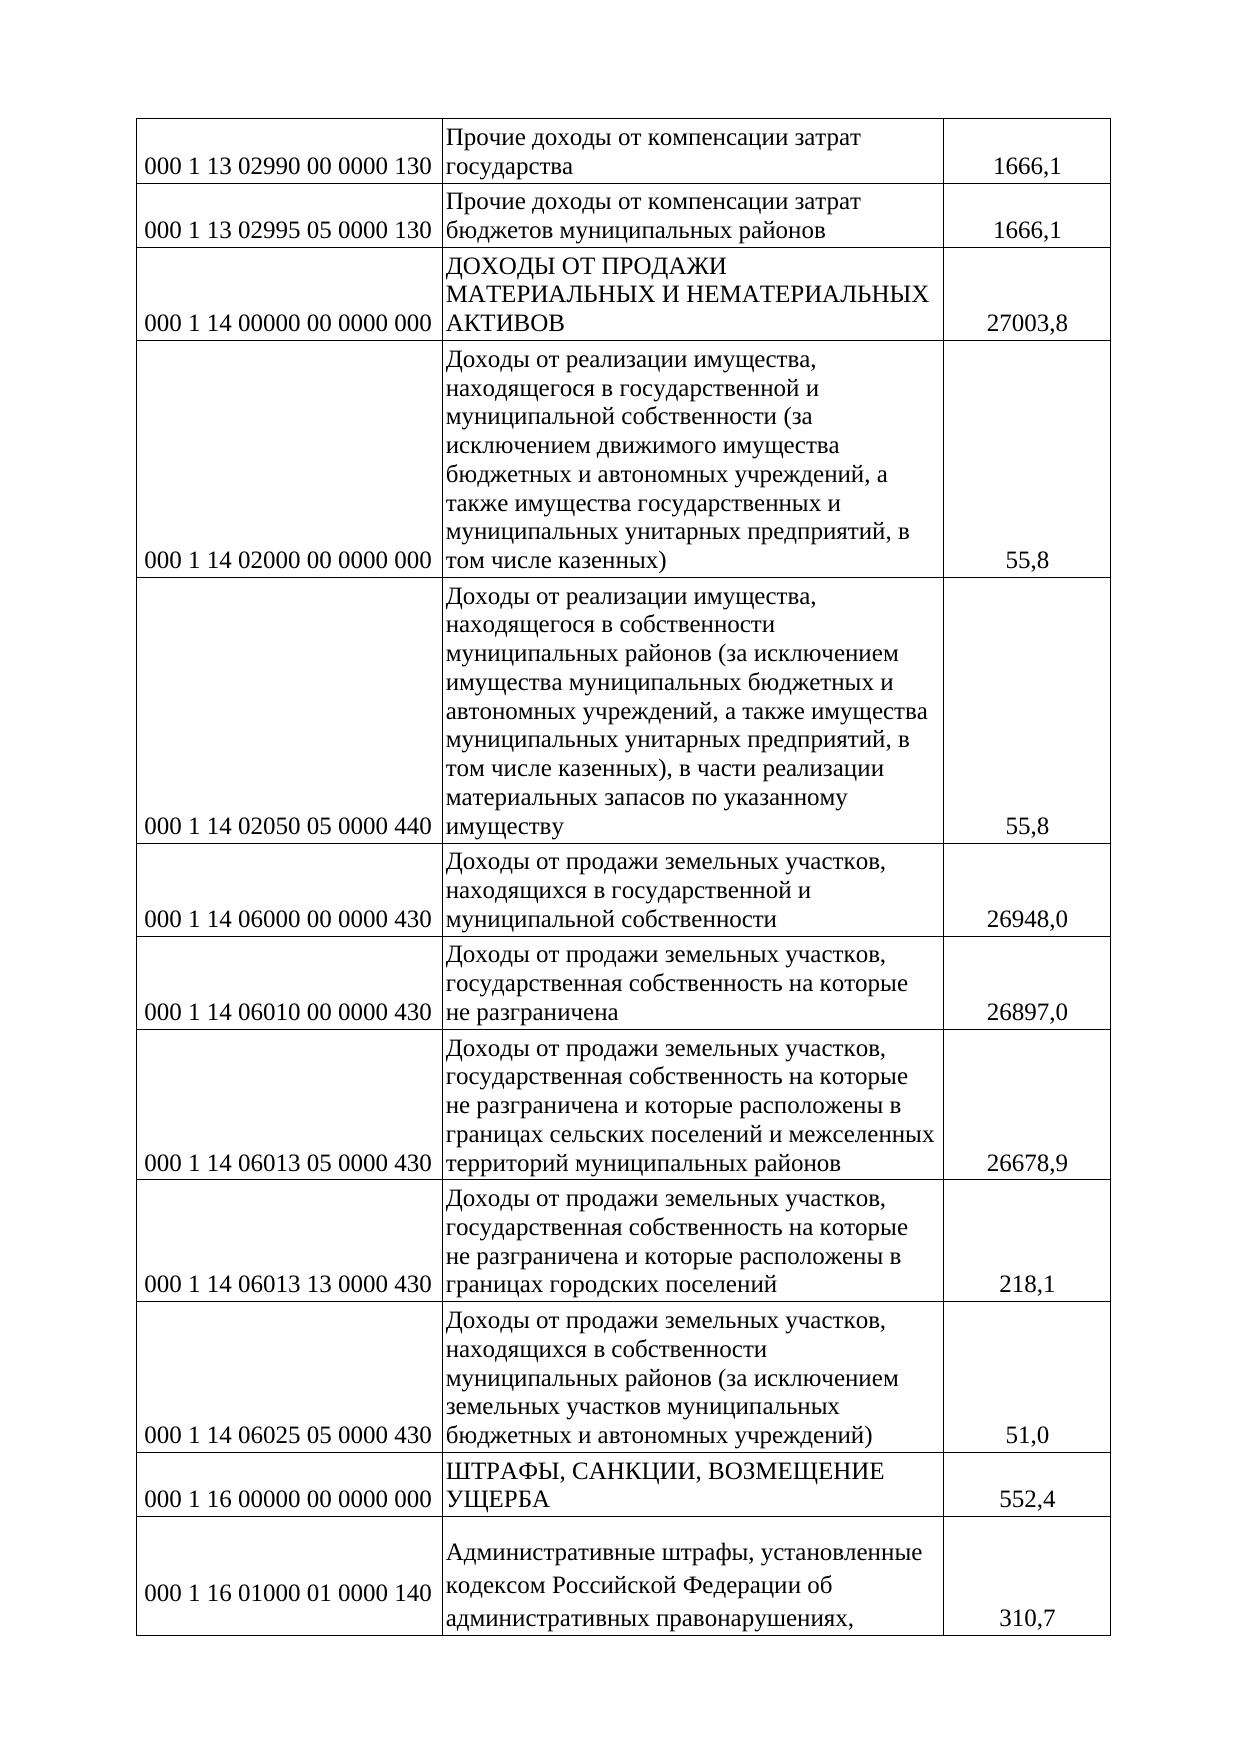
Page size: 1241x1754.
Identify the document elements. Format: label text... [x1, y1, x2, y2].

table_cell ДОХОДЫ ОТ ПРОДАЖИ МАТЕРИАЛЬНЫХ И НЕМАТЕРИАЛЬНЫХ АКТИВОВ [443, 248, 943, 340]
table_cell Доходы от продажи земельных участков, находящихся в государственной и муниципальной собственности [443, 844, 943, 936]
table_cell 000 1 13 02990 00 0000 130 [137, 119, 442, 182]
table_cell 000 1 14 02000 00 0000 000 [137, 341, 442, 577]
table_cell ШТРАФЫ, САНКЦИИ, ВОЗМЕЩЕНИЕ УЩЕРБА [443, 1453, 943, 1516]
table_cell Доходы от реализации имущества, находящегося в государственной и муниципальной собственности (за исключением движимого имущества бюджетных и автономных учреждений, а также имущества государственных и муниципальных унитарных предприятий, в том числе казенных) [443, 341, 943, 577]
table_cell 000 1 14 06013 13 0000 430 [137, 1180, 442, 1301]
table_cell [137, 1517, 442, 1635]
table_cell Доходы от продажи земельных участков, государственная собственность на которые не разграничена [443, 937, 943, 1029]
table_cell Прочие доходы от компенсации затрат бюджетов муниципальных районов [443, 184, 943, 247]
table_cell 000 1 13 02995 05 0000 130 [137, 184, 442, 247]
table_cell 51,0 [944, 1302, 1110, 1452]
table_cell 000 1 14 06000 00 0000 430 [137, 844, 442, 936]
table_cell Прочие доходы от компенсации затрат государства [443, 119, 943, 182]
table_cell 26948,0 [944, 844, 1110, 936]
table_cell 000 1 14 06010 00 0000 430 [137, 937, 442, 1029]
table_cell Доходы от продажи земельных участков, государственная собственность на которые не разграничена и которые расположены в границах сельских поселений и межселенных территорий муниципальных районов [443, 1030, 943, 1179]
table_cell 310,7 [944, 1517, 1110, 1635]
table_cell Доходы от реализации имущества, находящегося в собственности муниципальных районов (за исключением имущества муниципальных бюджетных и автономных учреждений, а также имущества муниципальных унитарных предприятий, в том числе казенных), в части реализации материальных запасов по указанному имуществу [443, 578, 943, 842]
table_cell 552,4 [944, 1453, 1110, 1516]
table_cell 26678,9 [944, 1030, 1110, 1179]
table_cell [443, 1517, 943, 1635]
table_cell Доходы от продажи земельных участков, государственная собственность на которые не разграничена и которые расположены в границах городских поселений [443, 1180, 943, 1301]
table_cell 000 1 14 02050 05 0000 440 [137, 578, 442, 842]
table_cell 1666,1 [944, 119, 1110, 182]
table_cell 000 1 14 06013 05 0000 430 [137, 1030, 442, 1179]
table_cell 1666,1 [944, 184, 1110, 247]
table_cell Доходы от продажи земельных участков, находящихся в собственности муниципальных районов (за исключением земельных участков муниципальных бюджетных и автономных учреждений) [443, 1302, 943, 1452]
table_cell 000 1 14 00000 00 0000 000 [137, 248, 442, 340]
table_cell 55,8 [944, 578, 1110, 842]
table_cell 000 1 14 06025 05 0000 430 [137, 1302, 442, 1452]
table_cell 000 1 16 00000 00 0000 000 [137, 1453, 442, 1516]
table_cell 55,8 [944, 341, 1110, 577]
table_cell 26897,0 [944, 937, 1110, 1029]
table_cell 27003,8 [944, 248, 1110, 340]
table_cell 218,1 [944, 1180, 1110, 1301]
